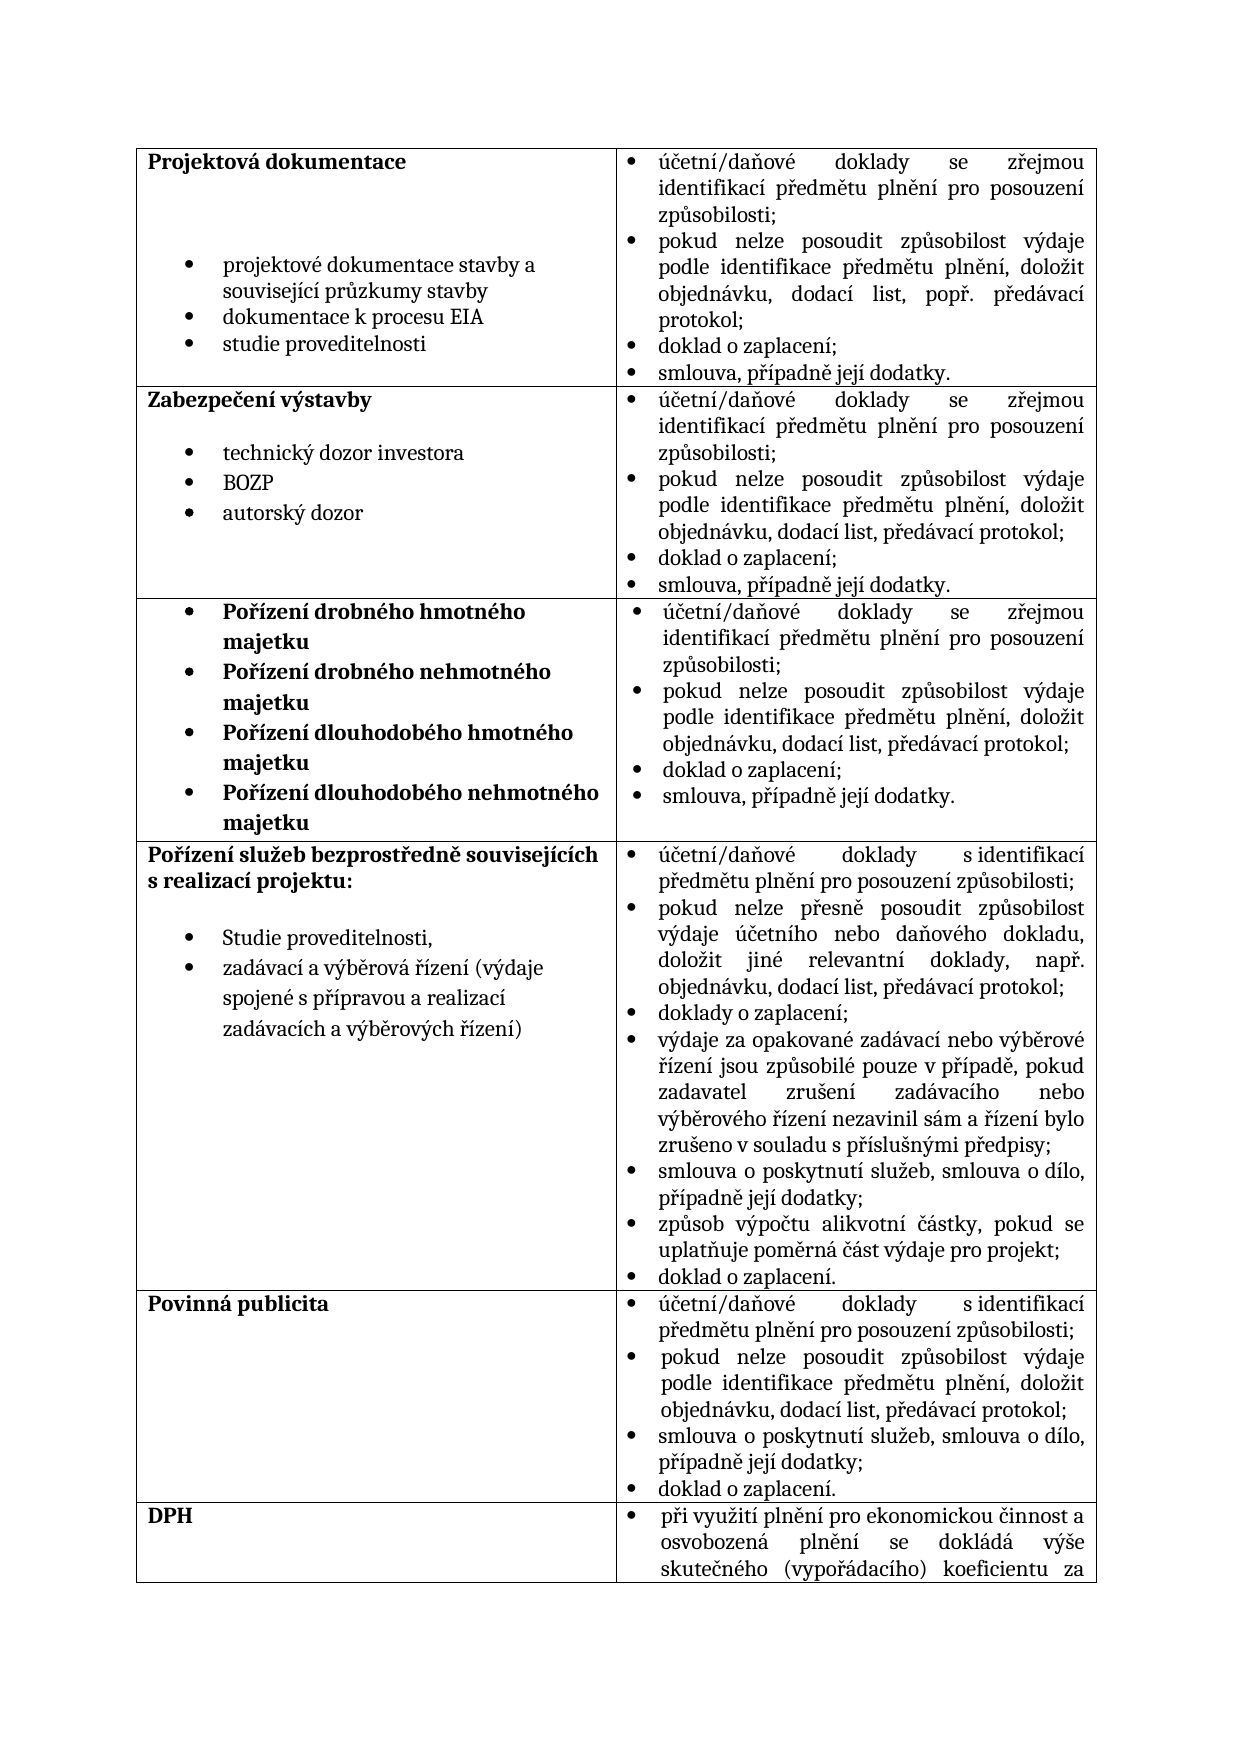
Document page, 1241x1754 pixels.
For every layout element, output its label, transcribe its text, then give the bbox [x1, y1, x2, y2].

table_cell Zabezpečení výstavby technický dozor investora BOZP autorský dozor [137, 387, 616, 598]
table_cell účetní/daňové doklady se zřejmou identifikací předmětu plnění pro posouzení způsobilosti; pokud nelze posoudit způsobilost výdaje podle identifikace předmětu plnění, doložit objednávku, dodací list, předávací protokol; doklad o zaplacení; smlouva, případně její dodatky. [617, 599, 1096, 841]
table_cell Pořízení služeb bezprostředně souvisejících s realizací projektu: Studie proveditelnosti, zadávací a výběrová řízení (výdaje spojené s přípravou a realizací zadávacích a výběrových řízení) [137, 842, 616, 1290]
table_cell Povinná publicita [137, 1291, 616, 1502]
table_cell DPH [137, 1503, 616, 1582]
table_cell účetní/daňové doklady se zřejmou identifikací předmětu plnění pro posouzení způsobilosti; pokud nelze posoudit způsobilost výdaje podle identifikace předmětu plnění, doložit objednávku, dodací list, předávací protokol; doklad o zaplacení; smlouva, případně její dodatky. [617, 387, 1096, 598]
table_cell účetní/daňové doklady s identifikací předmětu plnění pro posouzení způsobilosti; pokud nelze přesně posoudit způsobilost výdaje účetního nebo daňového dokladu, doložit jiné relevantní doklady, např. objednávku, dodací list, předávací protokol; doklady o zaplacení; výdaje za opakované zadávací nebo výběrové řízení jsou způsobilé pouze v případě, pokud zadavatel zrušení zadávacího nebo výběrového řízení nezavinil sám a řízení bylo zrušeno v souladu s příslušnými předpisy; smlouva o poskytnutí služeb, smlouva o dílo, případně její dodatky; způsob výpočtu alikvotní částky, pokud se uplatňuje poměrná část výdaje pro projekt; doklad o zaplacení. [617, 842, 1096, 1290]
table_cell Projektová dokumentace projektové dokumentace stavby a související průzkumy stavby dokumentace k procesu EIA studie proveditelnosti [137, 149, 616, 386]
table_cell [617, 1503, 1096, 1582]
table_cell Pořízení drobného hmotného majetku Pořízení drobného nehmotného majetku Pořízení dlouhodobého hmotného majetku Pořízení dlouhodobého nehmotného majetku [137, 599, 616, 841]
table_cell účetní/daňové doklady se zřejmou identifikací předmětu plnění pro posouzení způsobilosti; pokud nelze posoudit způsobilost výdaje podle identifikace předmětu plnění, doložit objednávku, dodací list, popř. předávací protokol; doklad o zaplacení; smlouva, případně její dodatky. [617, 149, 1096, 386]
table_cell účetní/daňové doklady s identifikací předmětu plnění pro posouzení způsobilosti; pokud nelze posoudit způsobilost výdaje podle identifikace předmětu plnění, doložit objednávku, dodací list, předávací protokol; smlouva o poskytnutí služeb, smlouva o dílo, případně její dodatky; doklad o zaplacení. [617, 1291, 1096, 1502]
